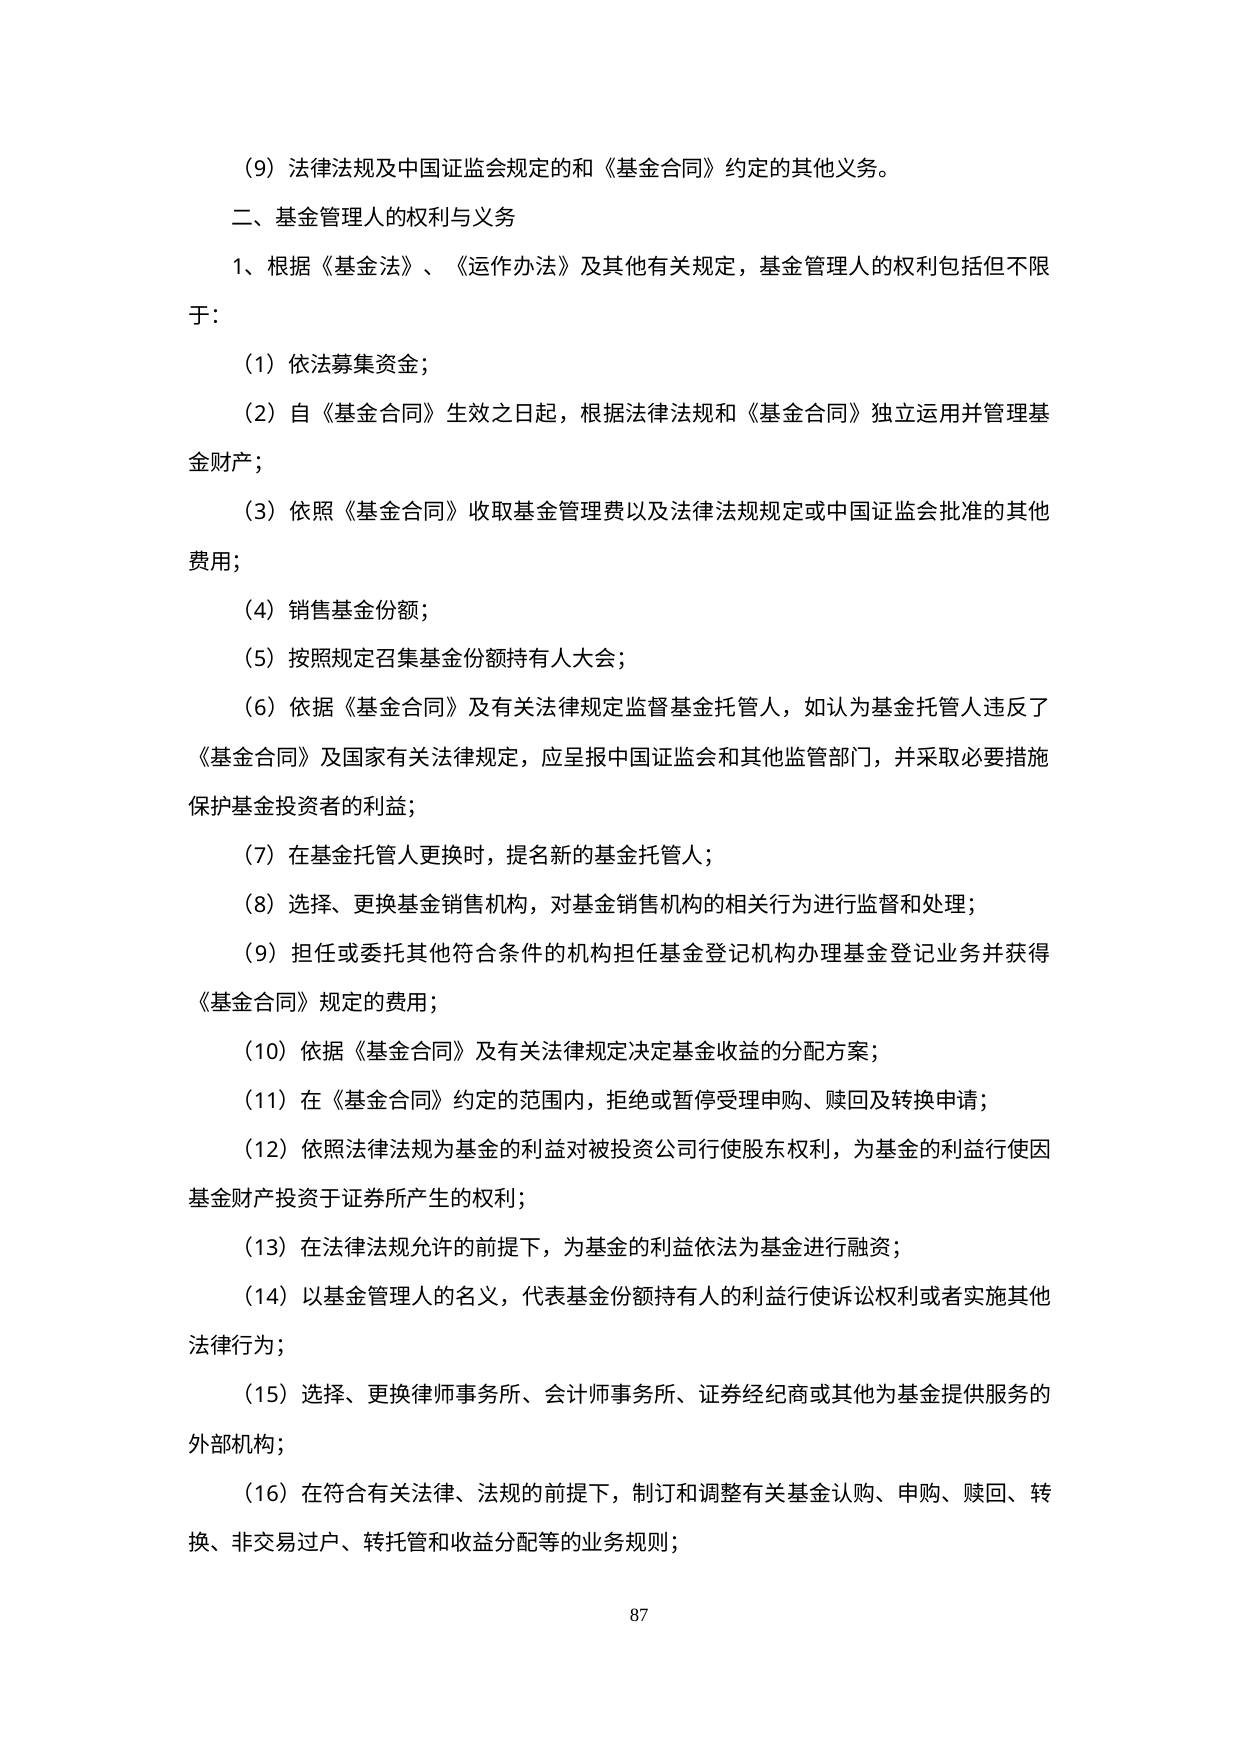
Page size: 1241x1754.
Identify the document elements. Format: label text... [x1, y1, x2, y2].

text （16）在符合有关法律、法规的前提下，制订和调整有关基金认购、申购、赎回、转换、非交易过户、转托管和收益分配等的业务规则； [188, 1475, 1052, 1558]
text （1）依法募集资金； [188, 346, 1052, 379]
text （9）担任或委托其他符合条件的机构担任基金登记机构办理基金登记业务并获得《基金合同》规定的费用； [188, 935, 1052, 1018]
text （8）选择、更换基金销售机构，对基金销售机构的相关行为进行监督和处理； [188, 886, 1052, 919]
text （5）按照规定召集基金份额持有人大会； [188, 641, 1052, 674]
text （6）依据《基金合同》及有关法律规定监督基金托管人，如认为基金托管人违反了《基金合同》及国家有关法律规定，应呈报中国证监会和其他监管部门，并采取必要措施保护基金投资者的利益； [188, 690, 1052, 740]
text 1、根据《基金法》、《运作办法》及其他有关规定，基金管理人的权利包括但不限于： [188, 248, 1052, 331]
text （10）依据《基金合同》及有关法律规定决定基金收益的分配方案； [188, 1033, 1052, 1067]
text （4）销售基金份额； [188, 592, 1052, 625]
text 二、基金管理人的权利与义务 [188, 199, 1052, 232]
text （11）在《基金合同》约定的范围内，拒绝或暂停受理申购、赎回及转换申请； [188, 1082, 1052, 1115]
text （7）在基金托管人更换时，提名新的基金托管人； [188, 837, 1052, 871]
text （15）选择、更换律师事务所、会计师事务所、证券经纪商或其他为基金提供服务的外部机构； [188, 1377, 1052, 1459]
text （2）自《基金合同》生效之日起，根据法律法规和《基金合同》独立运用并管理基金财产； [188, 395, 1052, 478]
text （6）依据《基金合同》及有关法律规定监督基金托管人，如认为基金托管人违反了《基金合同》及国家有关法律规定，应呈报中国证监会和其他监管部门，并采取必要措施保护基金投资者的利益； [188, 771, 1052, 822]
text （9）法律法规及中国证监会规定的和《基金合同》约定的其他义务。 [188, 150, 1052, 183]
text （3）依照《基金合同》收取基金管理费以及法律法规规定或中国证监会批准的其他费用； [188, 494, 1052, 576]
text （12）依照法律法规为基金的利益对被投资公司行使股东权利，为基金的利益行使因基金财产投资于证券所产生的权利； [188, 1131, 1052, 1214]
text （14）以基金管理人的名义，代表基金份额持有人的利益行使诉讼权利或者实施其他法律行为； [188, 1278, 1052, 1361]
text （13）在法律法规允许的前提下，为基金的利益依法为基金进行融资； [188, 1229, 1052, 1263]
